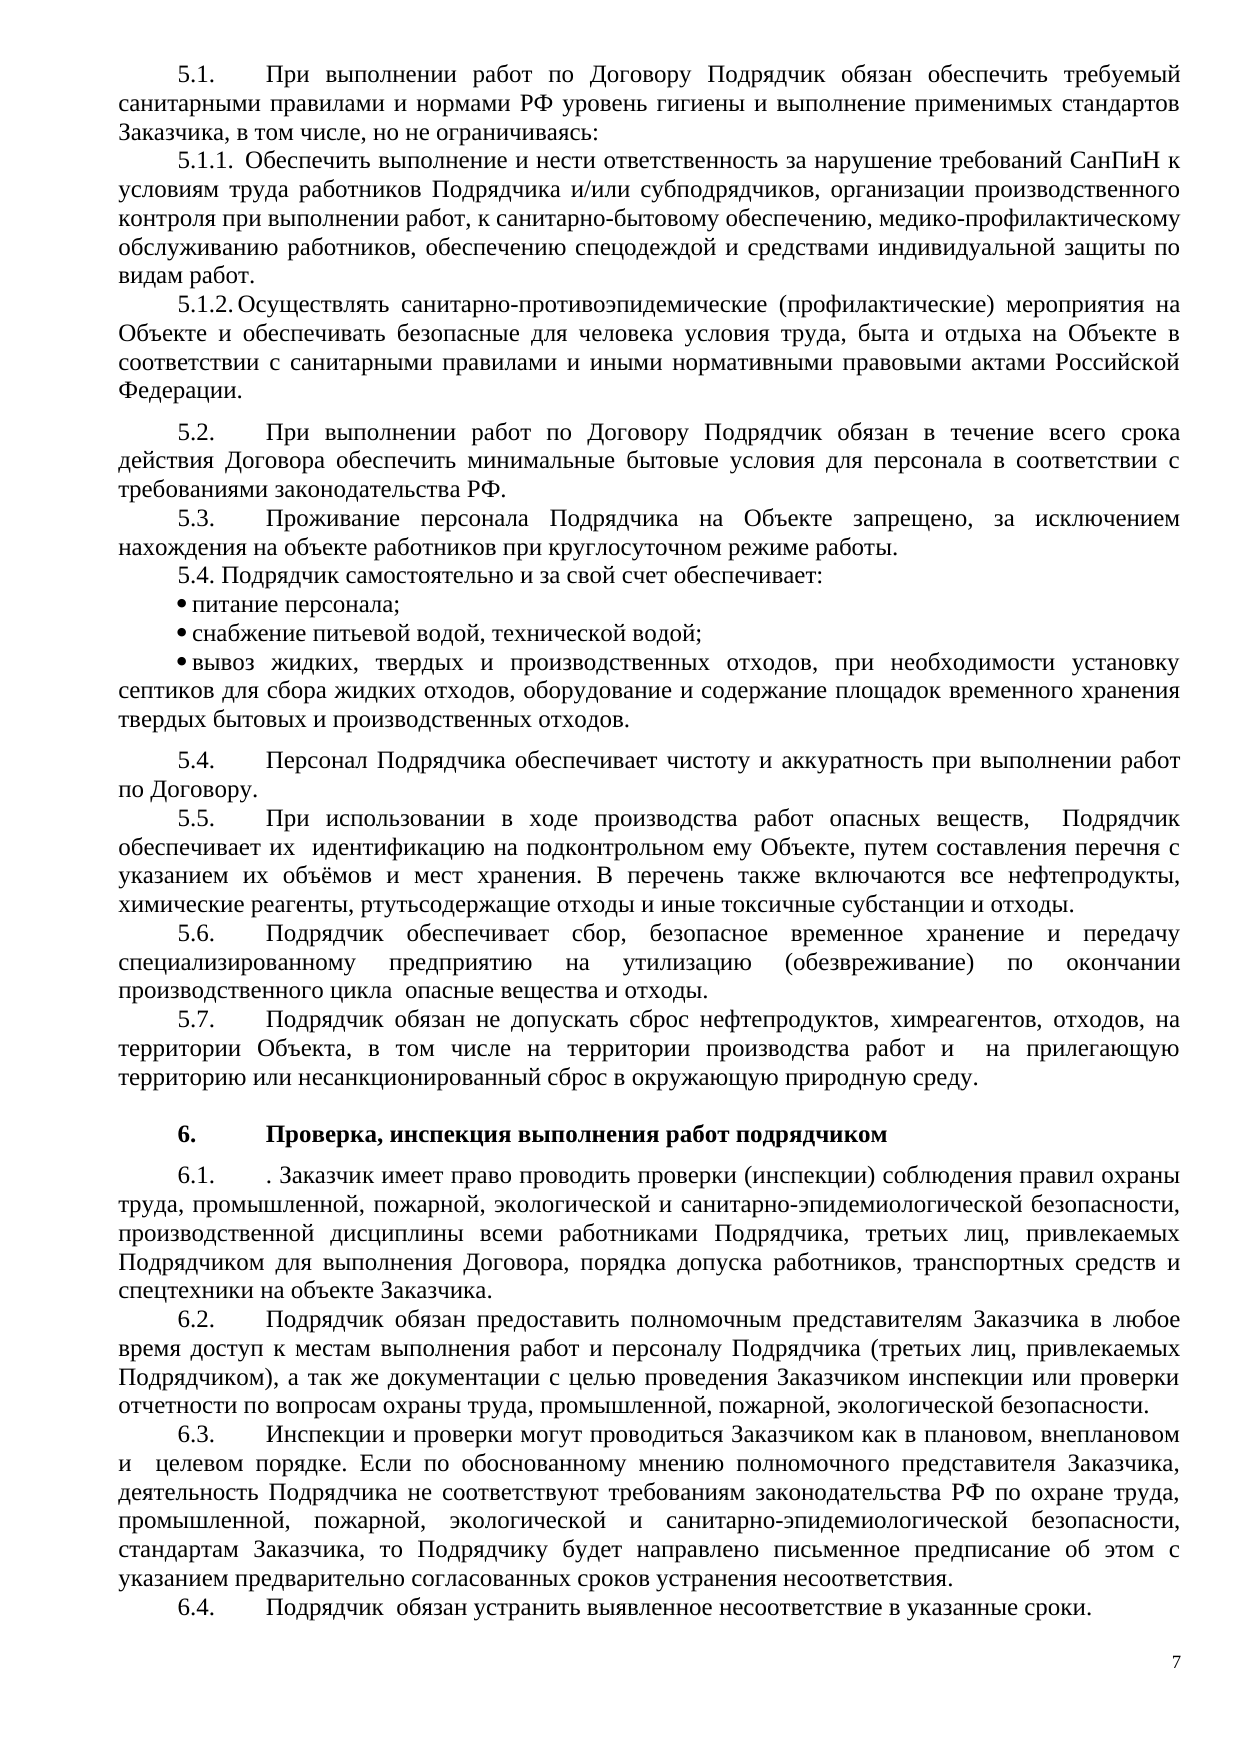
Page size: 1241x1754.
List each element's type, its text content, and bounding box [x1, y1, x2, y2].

text 5.4. Подрядчик самостоятельно и за свой счет обеспечивает: [118, 560, 1181, 589]
list При использовании в ходе производства работ опасных веществ, Подрядчик обеспечивает их идентификацию на подконтрольном ему Объекте, путем составления перечня с указанием их объёмов и мест хранения. В перечень также включаются все нефтепродукты, химические реагенты, ртутьсодержащие отходы и иные токсичные субстанции и отходы. [118, 803, 1181, 918]
list При выполнении работ по Договору Подрядчик обязан обеспечить требуемый санитарными правилами и нормами РФ уровень гигиены и выполнение применимых стандартов Заказчика, в том числе, но не ограничиваясь: [118, 59, 1181, 145]
list вывоз жидких, твердых и производственных отходов, при необходимости установку септиков для сбора жидких отходов, оборудование и содержание площадок временного хранения твердых бытовых и производственных отходов. [118, 647, 1181, 733]
list . Заказчик имеет право проводить проверки (инспекции) соблюдения правил охраны труда, промышленной, пожарной, экологической и санитарно-эпидемиологической безопасности, производственной дисциплины всеми работниками Подрядчика, третьих лиц, привлекаемых Подрядчиком для выполнения Договора, порядка допуска работников, транспортных средств и спецтехники на объекте Заказчика. [118, 1160, 1181, 1304]
list Осуществлять санитарно-противоэпидемические (профилактические) мероприятия на Объекте и обеспечивать безопасные для человека условия труда, быта и отдыха на Объекте в соответствии с санитарными правилами и иными нормативными правовыми актами Российской Федерации. [118, 289, 1181, 404]
list Подрядчик обязан предоставить полномочным представителям Заказчика в любое время доступ к местам выполнения работ и персоналу Подрядчика (третьих лиц, привлекаемых Подрядчиком), а так же документации с целью проведения Заказчиком инспекции или проверки отчетности по вопросам охраны труда, промышленной, пожарной, экологической безопасности. [118, 1304, 1181, 1419]
list Подрядчик обязан устранить выявленное несоответствие в указанные сроки. [118, 1592, 1181, 1620]
list Обеспечить выполнение и нести ответственность за нарушение требований СанПиН к условиям труда работников Подрядчика и/или субподрядчиков, организации производственного контроля при выполнении работ, к санитарно-бытовому обеспечению, медико-профилактическому обслуживанию работников, обеспечению спецодеждой и средствами индивидуальной защиты по видам работ. [118, 145, 1181, 289]
list При выполнении работ по Договору Подрядчик обязан в течение всего срока действия Договора обеспечить минимальные бытовые условия для персонала в соответствии с требованиями законодательства РФ. [118, 417, 1181, 503]
list Подрядчик обязан не допускать сброс нефтепродуктов, химреагентов, отходов, на территории Объекта, в том числе на территории производства работ и на прилегающую территорию или несанкционированный сброс в окружающую природную среду. [118, 1004, 1181, 1090]
list Персонал Подрядчика обеспечивает чистоту и аккуратность при выполнении работ по Договору. [118, 745, 1181, 803]
list Проверка, инспекция выполнения работ подрядчиком [177, 1119, 1181, 1148]
list снабжение питьевой водой, технической водой; [118, 618, 1181, 647]
list Проживание персонала Подрядчика на Объекте запрещено, за исключением нахождения на объекте работников при круглосуточном режиме работы. [118, 503, 1181, 560]
list питание персонала; [118, 589, 1181, 618]
list Инспекции и проверки могут проводиться Заказчиком как в плановом, внеплановом и целевом порядке. Если по обоснованному мнению полномочного представителя Заказчика, деятельность Подрядчика не соответствуют требованиям законодательства РФ по охране труда, промышленной, пожарной, экологической и санитарно-эпидемиологической безопасности, стандартам Заказчика, то Подрядчику будет направлено письменное предписание об этом с указанием предварительно согласованных сроков устранения несоответствия. [118, 1419, 1181, 1592]
list Подрядчик обеспечивает сбор, безопасное временное хранение и передачу специализированному предприятию на утилизацию (обезвреживание) по окончании производственного цикла опасные вещества и отходы. [118, 918, 1181, 1004]
